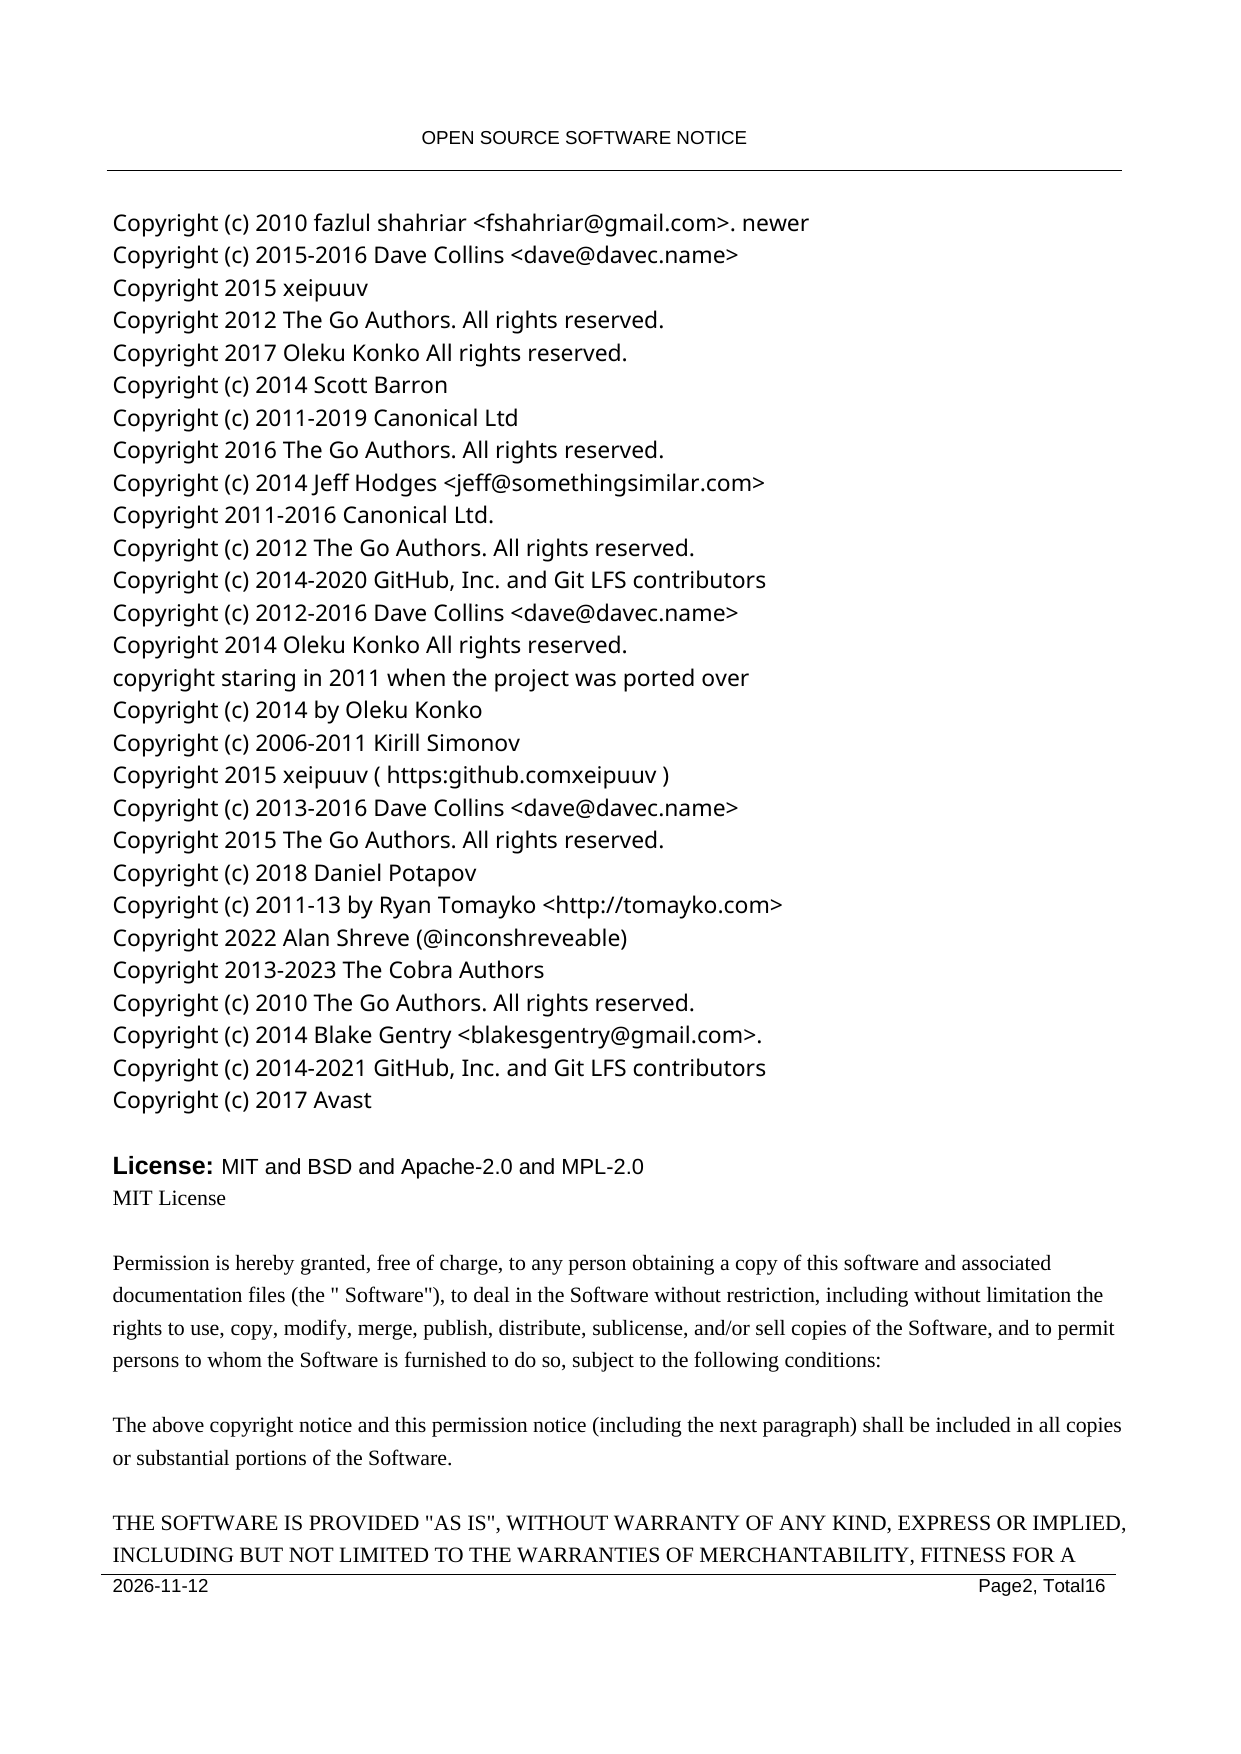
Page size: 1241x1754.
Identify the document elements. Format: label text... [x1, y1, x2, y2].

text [112, 206, 1128, 1149]
text License: MIT and BSD and Apache-2.0 and MPL-2.0 [112, 1149, 1128, 1181]
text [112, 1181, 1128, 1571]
